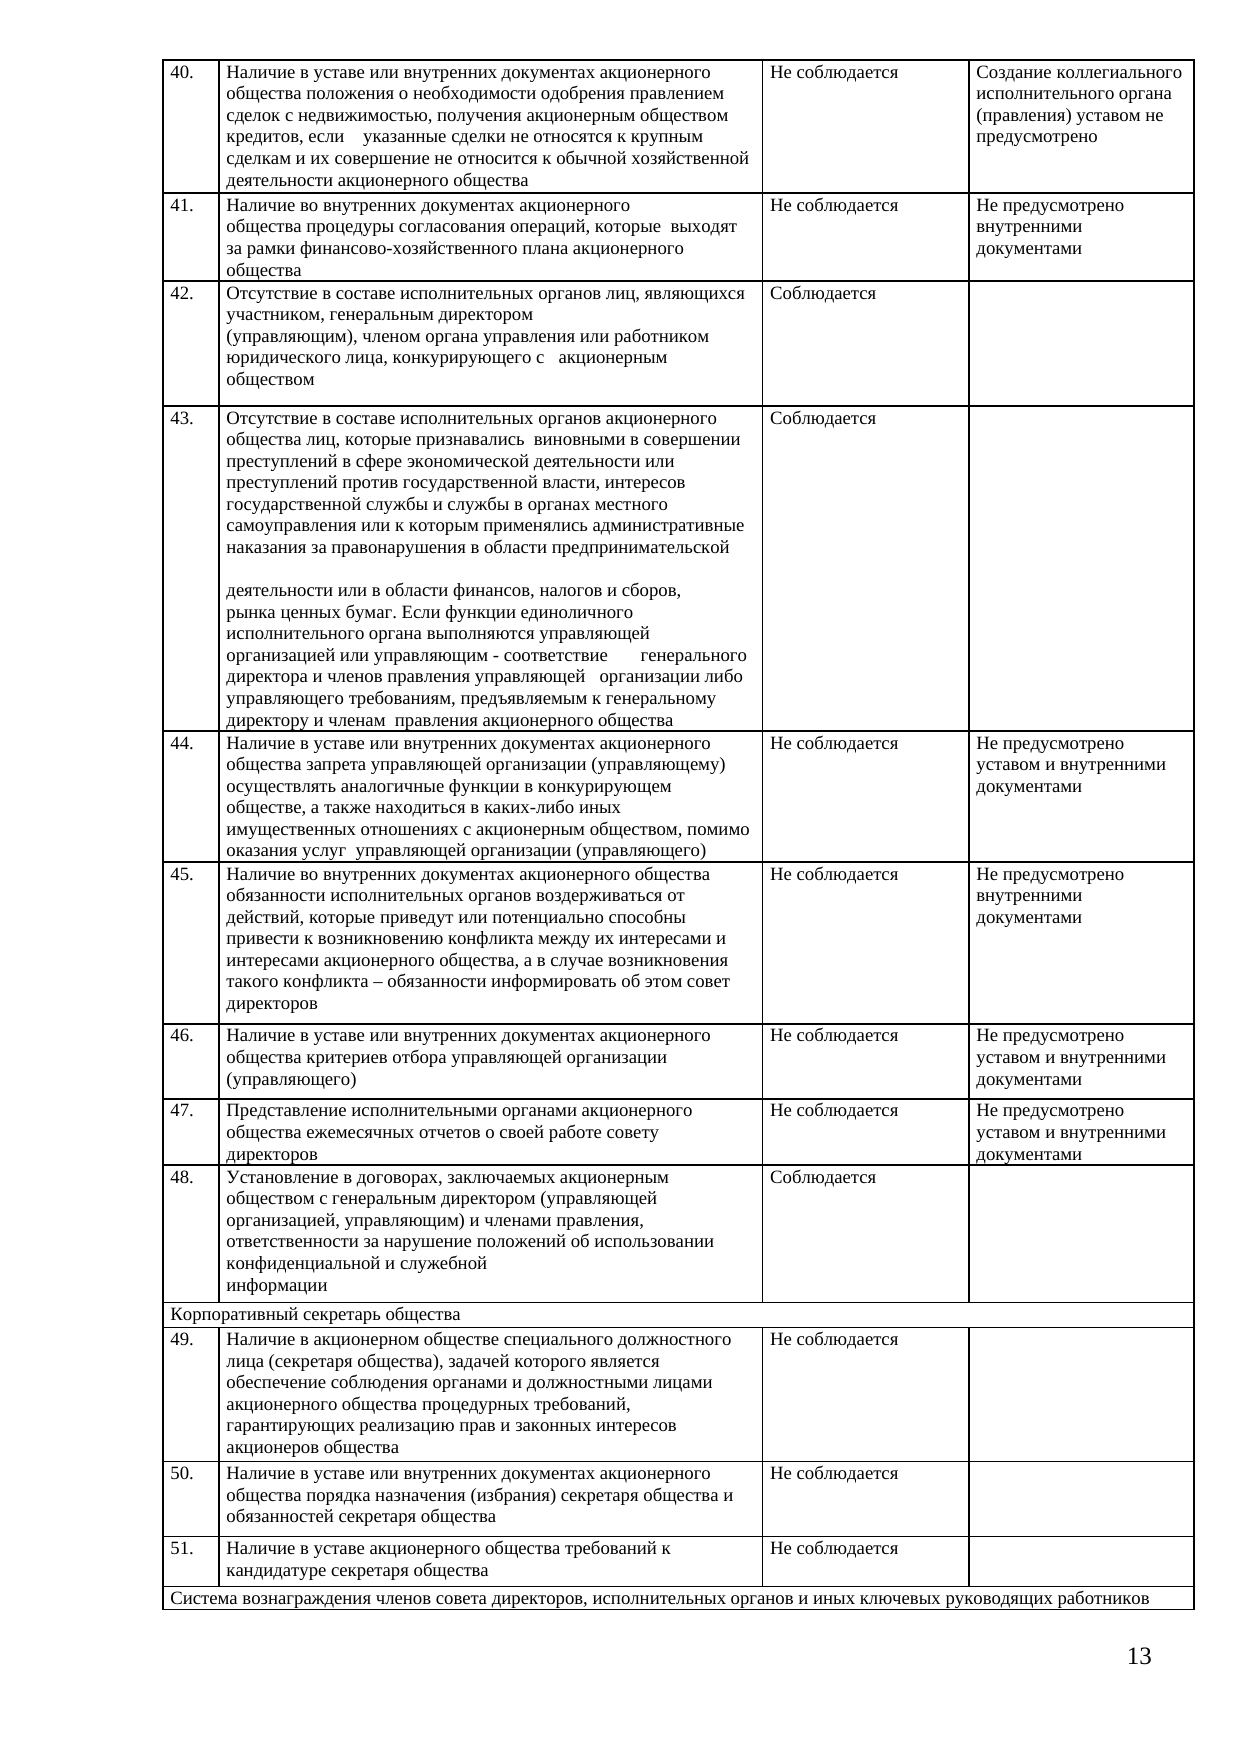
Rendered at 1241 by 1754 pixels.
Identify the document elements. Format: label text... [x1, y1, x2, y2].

table_cell Наличие в акционерном обществе специального должностного лица (секретаря общества), задачей которого является обеспечение соблюдения органами и должностными лицами акционерного общества процедурных требований, гарантирующих реализацию прав и законных интересов акционеров общества [220, 1328, 762, 1461]
table_cell Наличие во внутренних документах акционерного общества обязанности исполнительных органов воздерживаться от действий, которые приведут или потенциально способны привести к возникновению конфликта между их интересами и интересами акционерного общества, а в случае возникновения такого конфликта – обязанности информировать об этом совет директоров [220, 863, 762, 1023]
table_cell 45. [164, 863, 218, 1023]
table_cell Не соблюдается [763, 863, 968, 1023]
table_cell [970, 1328, 1193, 1461]
table_cell Не соблюдается [763, 194, 968, 280]
table_cell 43. [164, 407, 218, 730]
table_cell 44. [164, 732, 218, 861]
table_cell Не предусмотрено уставом и внутренними документами [970, 732, 1193, 861]
table_cell Наличие в уставе или внутренних документах акционерного общества порядка назначения (избрания) секретаря общества и обязанностей секретаря общества [220, 1462, 762, 1536]
table_cell [970, 282, 1193, 405]
table_cell Отсутствие в составе исполнительных органов лиц, являющихся участником, генеральным директором (управляющим), членом органа управления или работником юридического лица, конкурирующего с акционерным обществом [220, 282, 762, 405]
table_cell [970, 1166, 1193, 1302]
table_cell 42. [164, 282, 218, 405]
table_cell Не соблюдается [763, 1328, 968, 1461]
table_cell 46. [164, 1025, 218, 1098]
table_cell 51. [164, 1537, 218, 1586]
table_cell 40. [164, 61, 218, 192]
table_cell Наличие во внутренних документах акционерного общества процедуры согласования операций, которые выходят за рамки финансово-хозяйственного плана акционерного общества [220, 194, 762, 280]
table_cell Наличие в уставе акционерного общества требований к кандидатуре секретаря общества [220, 1537, 762, 1586]
table_cell Не соблюдается [763, 1100, 968, 1164]
table_cell Не соблюдается [763, 1025, 968, 1098]
table_cell Соблюдается [763, 282, 968, 405]
table_cell Представление исполнительными органами акционерного общества ежемесячных отчетов о своей работе совету директоров [220, 1100, 762, 1164]
table_cell 47. [164, 1100, 218, 1164]
table_cell Установление в договорах, заключаемых акционерным обществом с генеральным директором (управляющей организацией, управляющим) и членами правления, ответственности за нарушение положений об использовании конфиденциальной и служебной информации [220, 1166, 762, 1302]
table_cell Наличие в уставе или внутренних документах акционерного общества запрета управляющей организации (управляющему) осуществлять аналогичные функции в конкурирующем обществе, а также находиться в каких-либо иных имущественных отношениях с акционерным обществом, помимо оказания услуг управляющей организации (управляющего) [220, 732, 762, 861]
table_cell Не соблюдается [763, 732, 968, 861]
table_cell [164, 1587, 1193, 1609]
table_cell Не соблюдается [763, 61, 968, 192]
table_cell [970, 407, 1193, 730]
table_cell Соблюдается [763, 407, 968, 730]
table_cell Наличие в уставе или внутренних документах акционерного общества критериев отбора управляющей организации (управляющего) [220, 1025, 762, 1098]
table_cell [970, 1462, 1193, 1536]
table_cell 41. [164, 194, 218, 280]
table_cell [970, 61, 1193, 192]
table_cell 49. [164, 1328, 218, 1461]
table_cell Отсутствие в составе исполнительных органов акционерного общества лиц, которые признавались виновными в совершении преступлений в сфере экономической деятельности или преступлений против государственной власти, интересов государственной службы и службы в органах местного самоуправления или к которым применялись административные наказания за правонарушения в области предпринимательской деятельности или в области финансов, налогов и сборов, рынка ценных бумаг. Если функции единоличного исполнительного органа выполняются управляющей организацией или управляющим - соответствие генерального директора и членов правления управляющей организации либо управляющего требованиям, предъявляемым к генеральному директору и членам правления акционерного общества [220, 407, 762, 730]
table_cell 50. [164, 1462, 218, 1536]
table_cell 48. [164, 1166, 218, 1302]
table_cell Не соблюдается [763, 1462, 968, 1536]
table_cell Наличие в уставе или внутренних документах акционерного общества положения о необходимости одобрения правлением сделок с недвижимостью, получения акционерным обществом кредитов, если указанные сделки не относятся к крупным сделкам и их совершение не относится к обычной хозяйственной деятельности акционерного общества [220, 61, 762, 192]
table_cell Не предусмотрено уставом и внутренними документами [970, 1100, 1193, 1164]
table_cell Корпоративный секретарь общества [164, 1303, 1193, 1327]
table_cell Не соблюдается [763, 1537, 968, 1586]
table_cell Не предусмотрено внутренними документами [970, 863, 1193, 1023]
table_cell Соблюдается [763, 1166, 968, 1302]
table_cell Не предусмотрено внутренними документами [970, 194, 1193, 280]
table_cell [970, 1537, 1193, 1586]
table_cell Не предусмотрено уставом и внутренними документами [970, 1025, 1193, 1098]
